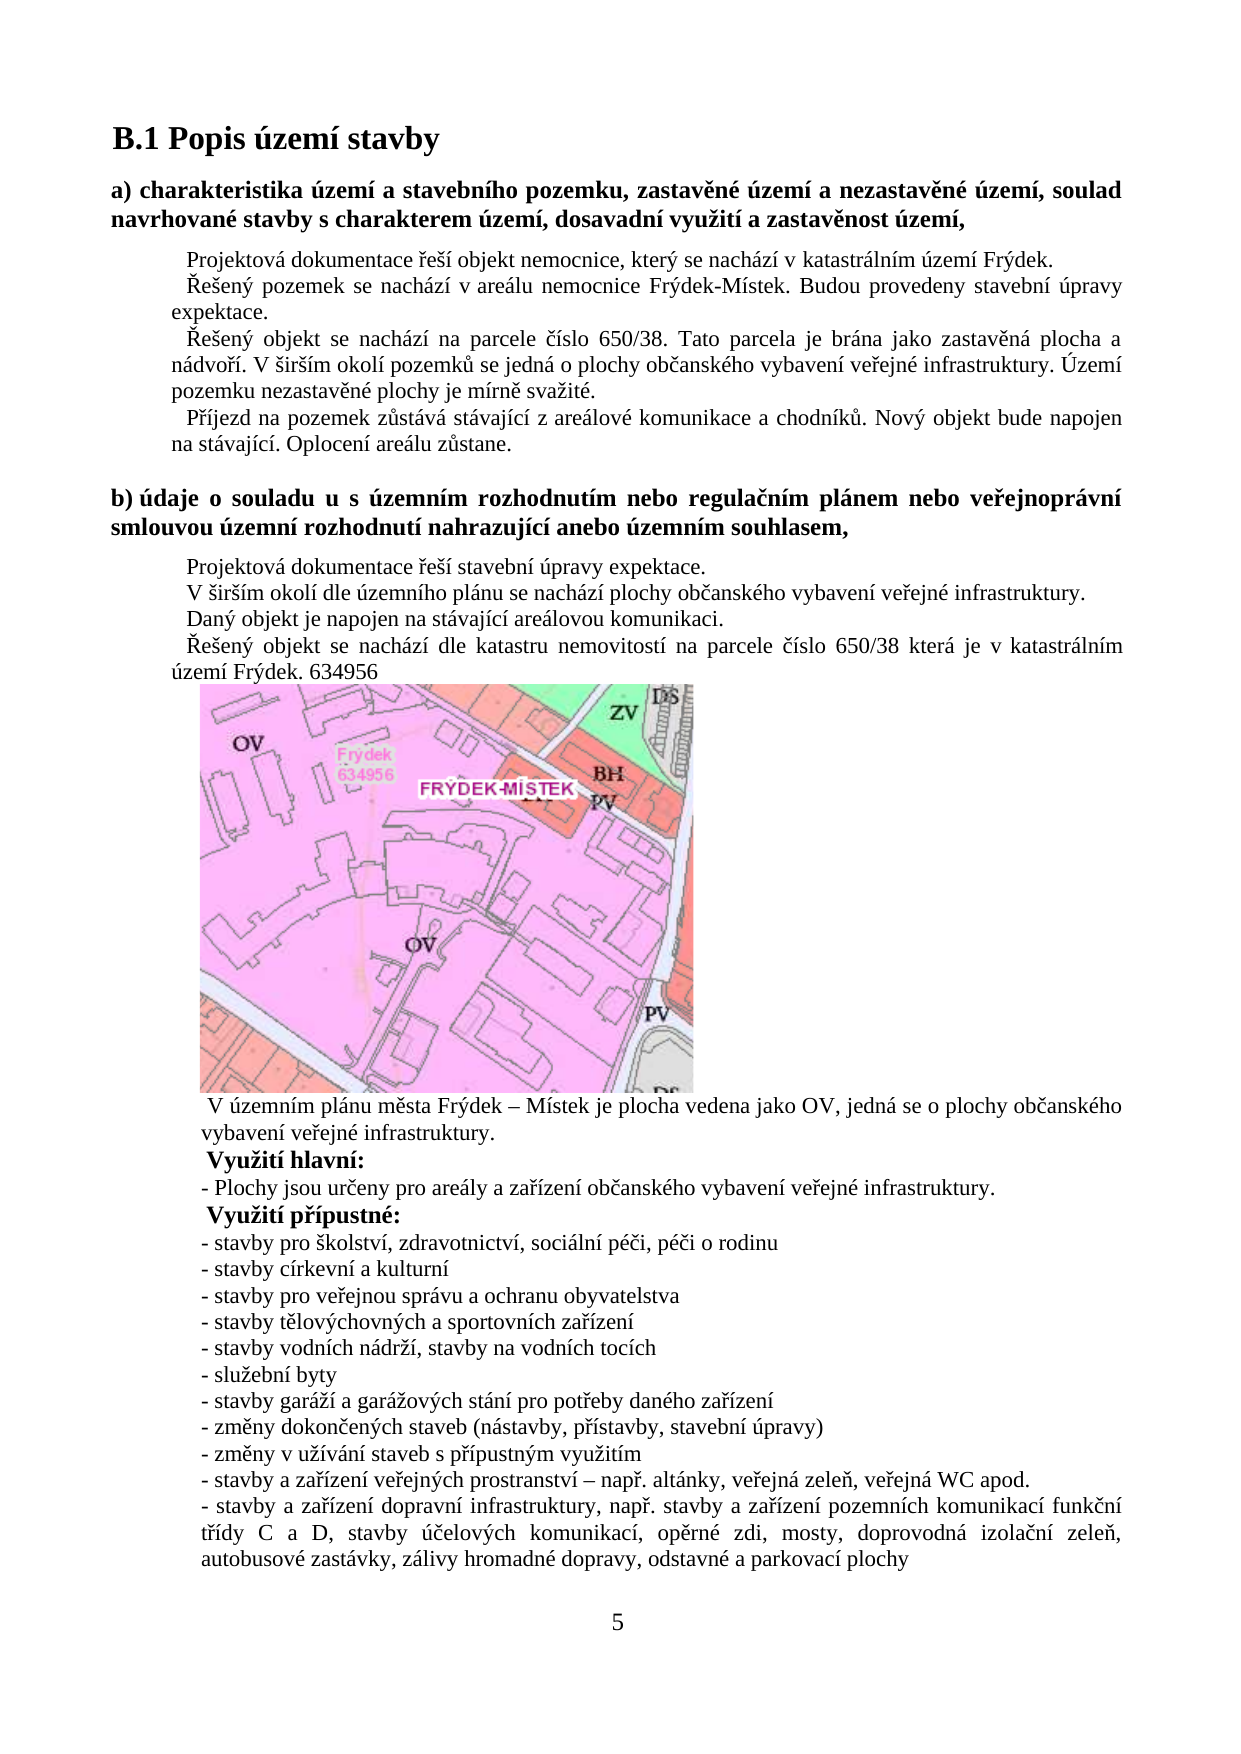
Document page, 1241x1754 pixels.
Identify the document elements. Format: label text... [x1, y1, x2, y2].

text - stavby a zařízení veřejných prostranství – např. altánky, veřejná zeleň, veřejná WC apod. [201, 1466, 1123, 1492]
text - stavby vodních nádrží, stavby na vodních tocích [201, 1334, 1123, 1361]
text Řešený objekt se nachází na parcele číslo 650/38. Tato parcela je brána jako zastavěná plocha a nádvoří. V širším okolí pozemků se jedná o plochy občanského vybavení veřejné infrastruktury. Území pozemku nezastavěné plochy je mírně svažité. [171, 325, 1123, 404]
text - Plochy jsou určeny pro areály a zařízení občanského vybavení veřejné infrastruktury. [201, 1174, 1123, 1200]
text a) charakteristika území a stavebního pozemku, zastavěné území a nezastavěné území, soulad navrhované stavby s charakterem území, dosavadní využití a zastavěnost území, [111, 176, 1123, 233]
text - změny dokončených staveb (nástavby, přístavby, stavební úpravy) [201, 1413, 1123, 1440]
text Příjezd na pozemek zůstává stávající z areálové komunikace a chodníků. Nový objekt bude napojen na stávající. Oplocení areálu zůstane. [171, 404, 1123, 456]
text - stavby garáží a garážových stání pro potřeby daného zařízení [201, 1387, 1123, 1413]
text - stavby církevní a kulturní [201, 1255, 1123, 1282]
text V územním plánu města Frýdek – Místek je plocha vedena jako OV, jedná se o plochy občanského vybavení veřejné infrastruktury. [201, 1092, 1123, 1145]
text Řešený pozemek se nachází v areálu nemocnice Frýdek-Místek. Budou provedeny stavební úpravy expektace. [171, 272, 1123, 325]
text - stavby pro školství, zdravotnictví, sociální péči, péči o rodinu [201, 1229, 1123, 1255]
text Projektová dokumentace řeší stavební úpravy expektace. [171, 553, 1123, 579]
text B.1 Popis území stavby [112, 118, 1123, 156]
text Využití hlavní: [200, 1145, 1123, 1174]
text - stavby tělovýchovných a sportovních zařízení [201, 1308, 1123, 1334]
text - změny v užívání staveb s přípustným využitím [201, 1440, 1123, 1466]
text Daný objekt je napojen na stávající areálovou komunikaci. [171, 606, 1123, 632]
text - služební byty [201, 1361, 1123, 1387]
text - stavby a zařízení dopravní infrastruktury, např. stavby a zařízení pozemních komunikací funkční třídy C a D, stavby účelových komunikací, opěrné zdi, mosty, doprovodná izolační zeleň, autobusové zastávky, zálivy hromadné dopravy, odstavné a parkovací plochy [201, 1492, 1123, 1572]
text V širším okolí dle územního plánu se nachází plochy občanského vybavení veřejné infrastruktury. [171, 579, 1123, 606]
text Využití přípustné: [170, 1200, 1123, 1229]
text Řešený objekt se nachází dle katastru nemovitostí na parcele číslo 650/38 která je v katastrálním území Frýdek. 634956 [171, 632, 1123, 684]
text - stavby pro veřejnou správu a ochranu obyvatelstva [201, 1282, 1123, 1308]
text b) údaje o souladu u s územním rozhodnutím nebo regulačním plánem nebo veřejnoprávní smlouvou územní rozhodnutí nahrazující anebo územním souhlasem, [111, 483, 1123, 540]
picture [199, 684, 694, 1093]
text Projektová dokumentace řeší objekt nemocnice, který se nachází v katastrálním území Frýdek. [171, 246, 1123, 272]
